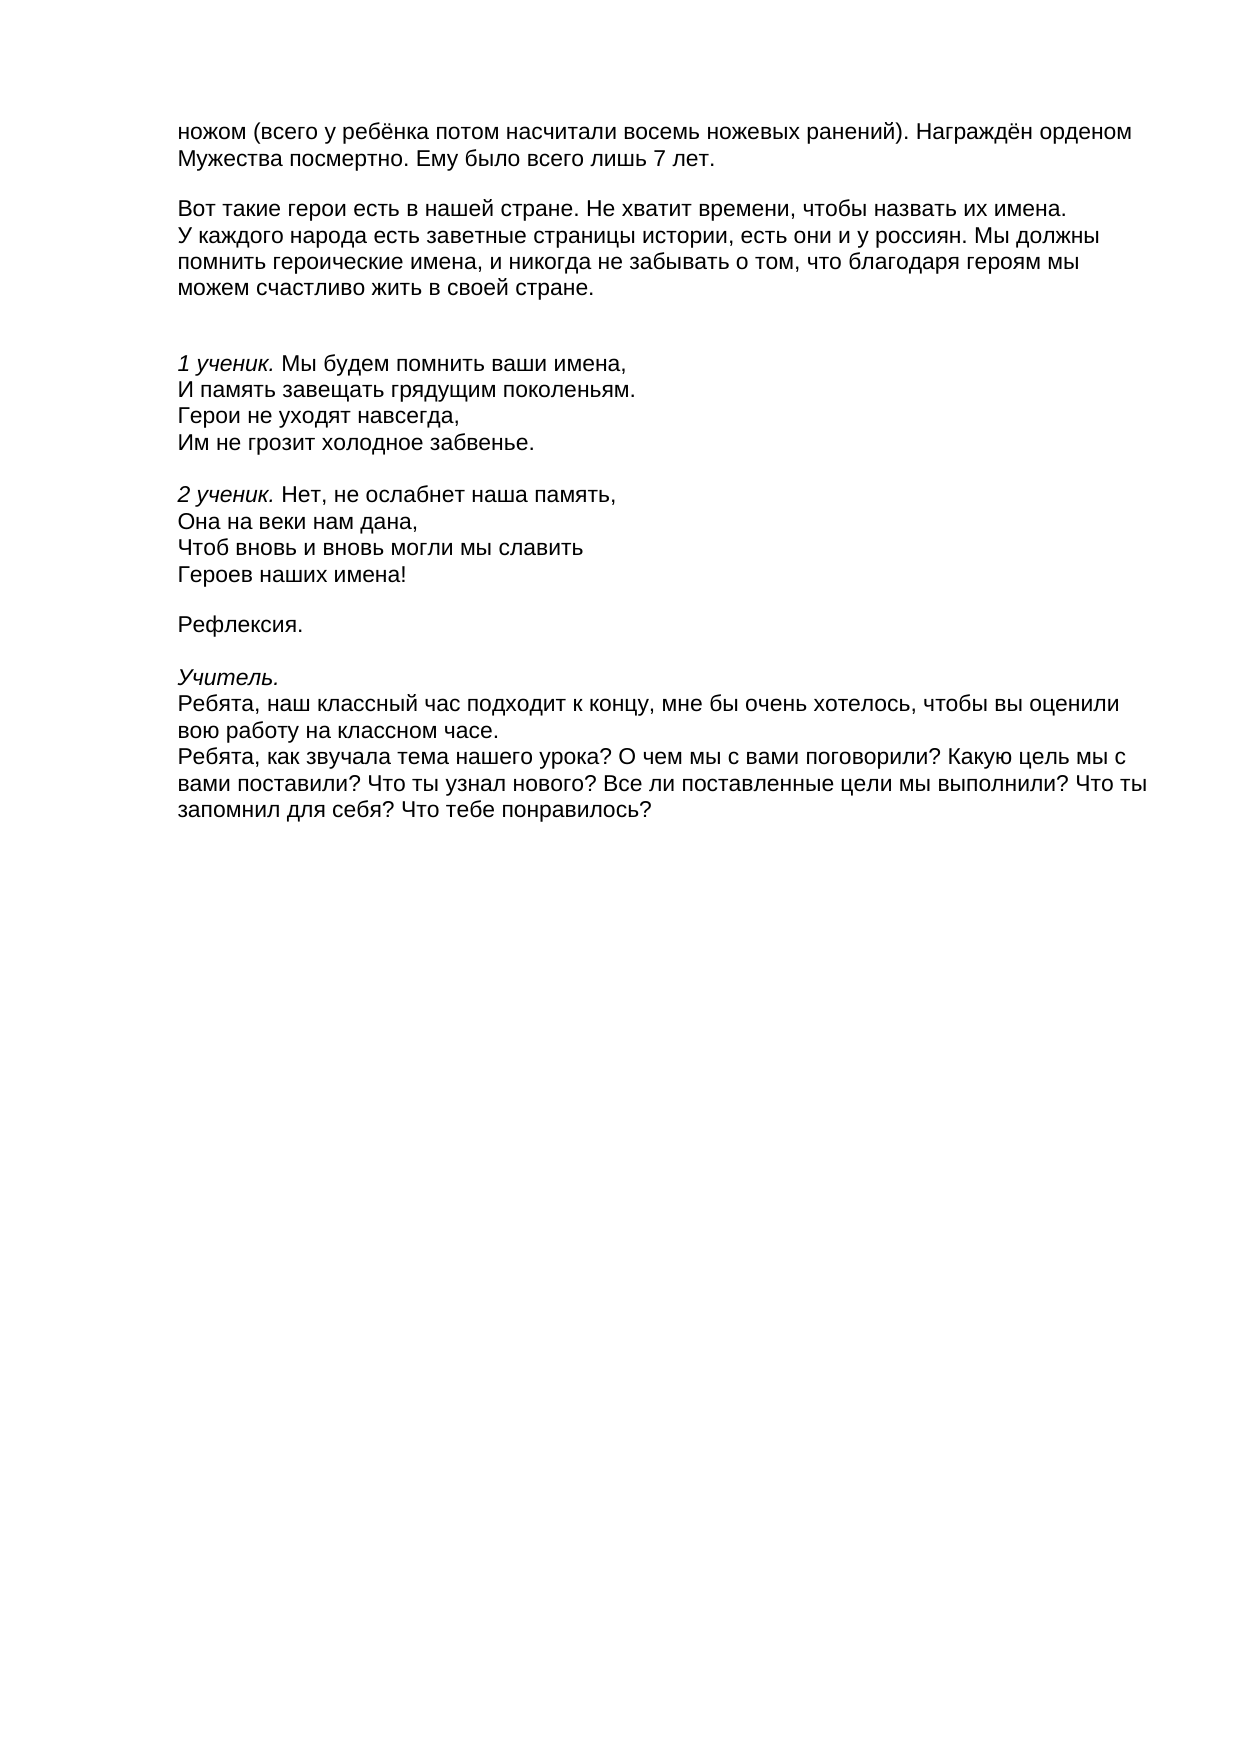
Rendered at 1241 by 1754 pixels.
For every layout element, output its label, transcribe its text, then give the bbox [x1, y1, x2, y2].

text Ребята, как звучала тема нашего урока? О чем мы с вами поговорили? Какую цель мы с вами поставили? Что ты узнал нового? Все ли поставленные цели мы выполнили? Что ты запомнил для себя? Что тебе понравилось? [177, 743, 1152, 822]
text 2 ученик. Нет, не ослабнет наша память, [177, 481, 1152, 508]
text 1 ученик. Мы будем помнить ваши имена, [177, 350, 1152, 376]
text Вот такие герои есть в нашей стране. Не хватит времени, чтобы назвать их имена. [177, 195, 1152, 222]
text Она на веки нам дана, [177, 508, 1152, 534]
text У каждого народа есть заветные страницы истории, есть они и у россиян. Мы должны помнить героические имена, и никогда не забывать о том, что благодаря героям мы можем счастливо жить в своей стране. [177, 222, 1152, 301]
text Им не грозит холодное забвенье. [177, 429, 1152, 455]
text Учитель. [177, 664, 1152, 690]
text Ребята, наш классный час подходит к концу, мне бы очень хотелось, чтобы вы оценили вою работу на классном часе. [177, 690, 1152, 743]
text Рефлексия. [177, 611, 1152, 638]
text Герои не уходят навсегда, [177, 402, 1152, 429]
text И память завещать грядущим поколеньям. [177, 376, 1152, 402]
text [177, 118, 1152, 171]
text Героев наших имена! [177, 561, 1152, 587]
text Чтоб вновь и вновь могли мы славить [177, 534, 1152, 561]
